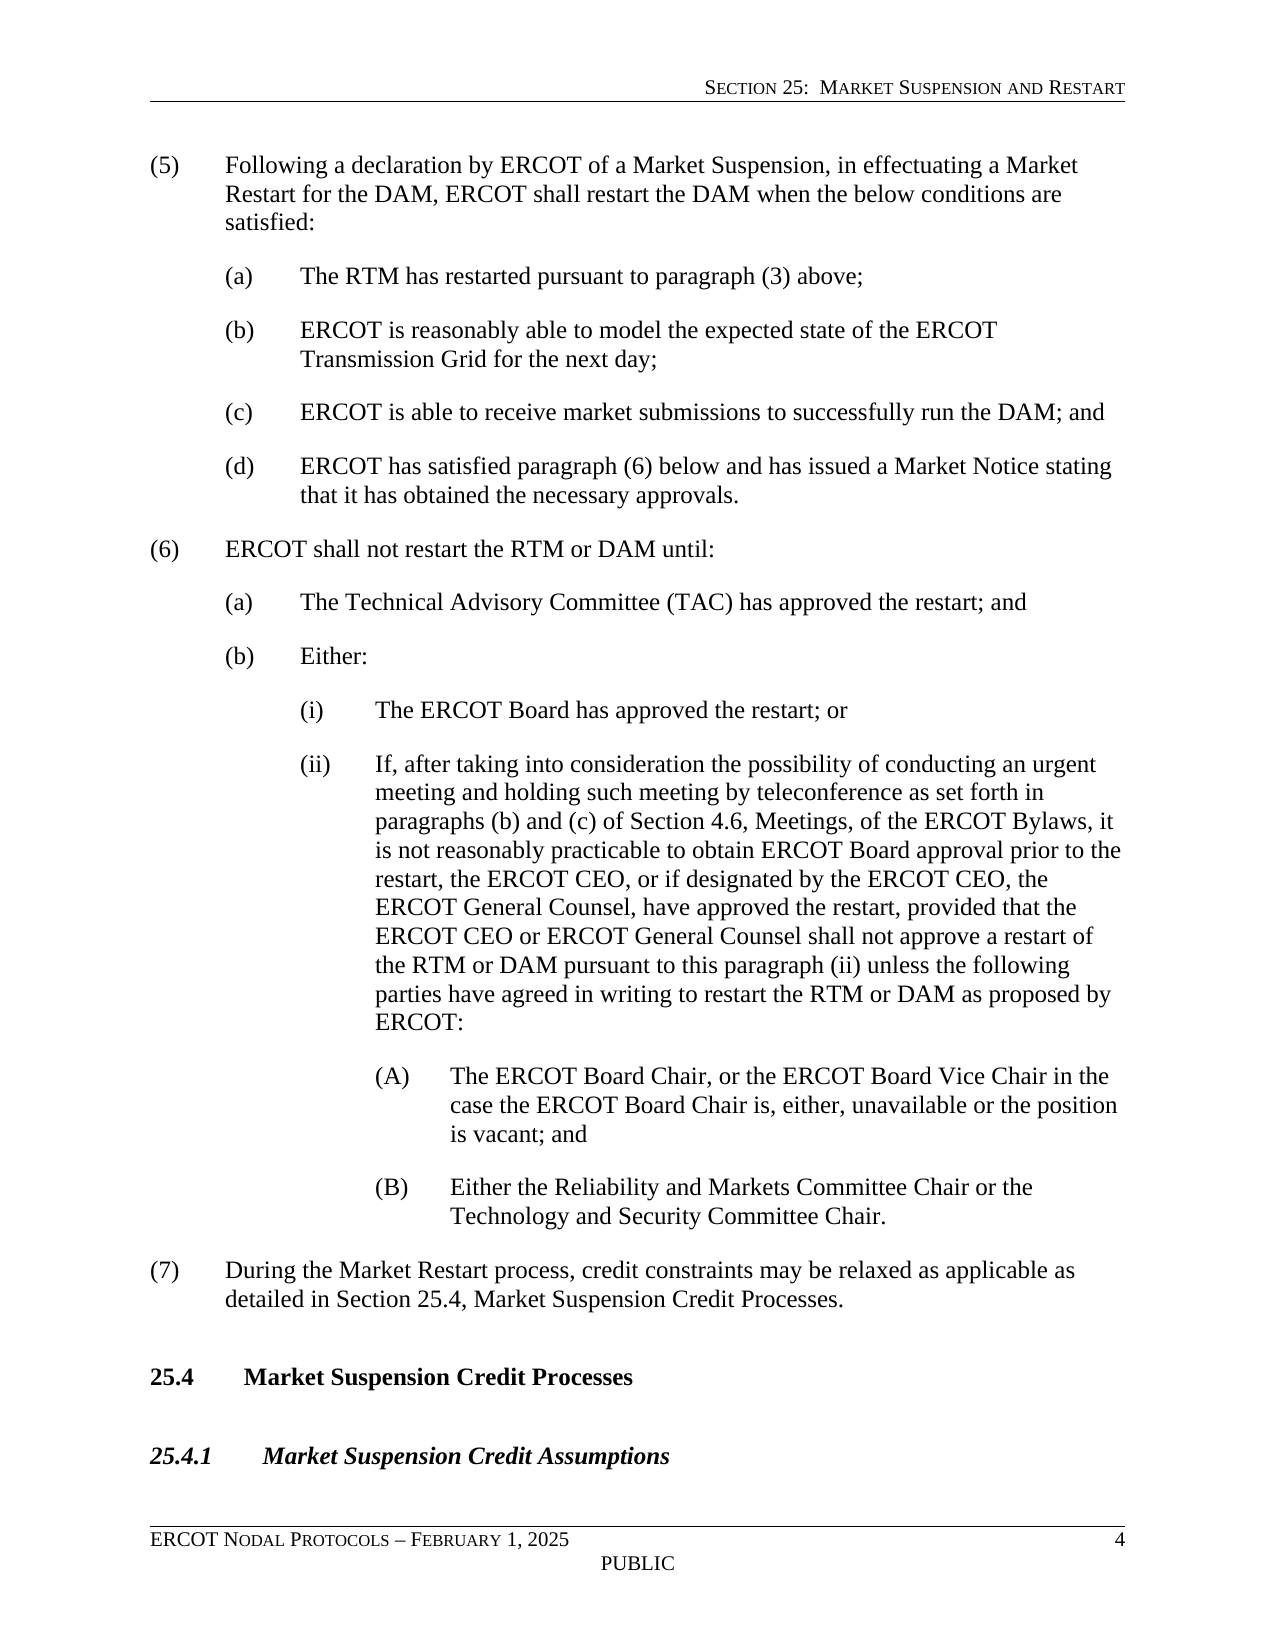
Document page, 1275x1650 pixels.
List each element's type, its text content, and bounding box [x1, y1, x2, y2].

text (5) Following a declaration by ERCOT of a Market Suspension, in effectuating a Market Restart for the DAM, ERCOT shall restart the DAM when the below conditions are satisfied: [150, 150, 1125, 236]
text (A) The ERCOT Board Chair, or the ERCOT Board Vice Chair in the case the ERCOT Board Chair is, either, unavailable or the position is vacant; and [375, 1061, 1125, 1147]
text (i) The ERCOT Board has approved the restart; or [300, 695, 1125, 724]
text 25.4 Market Suspension Credit Processes [150, 1362, 1125, 1391]
text (a) The RTM has restarted pursuant to paragraph (3) above; [225, 261, 1125, 290]
text (B) Either the Reliability and Markets Committee Chair or the Technology and Security Committee Chair. [375, 1172, 1125, 1230]
text (c) ERCOT is able to receive market submissions to successfully run the DAM; and [225, 397, 1125, 426]
text (6) ERCOT shall not restart the RTM or DAM until: [150, 534, 1125, 562]
text 25.4.1 Market Suspension Credit Assumptions [150, 1441, 1125, 1470]
text (b) ERCOT is reasonably able to model the expected state of the ERCOT Transmission Grid for the next day; [225, 315, 1125, 372]
text (7) During the Market Restart process, credit constraints may be relaxed as applicable as detailed in Section 25.4, Market Suspension Credit Processes. [150, 1255, 1125, 1312]
text (ii) If, after taking into consideration the possibility of conducting an urgent meeting and holding such meeting by teleconference as set forth in paragraphs (b) and (c) of Section 4.6, Meetings, of the ERCOT Bylaws, it is not reasonably practicable to obtain ERCOT Board approval prior to the restart, the ERCOT CEO, or if designated by the ERCOT CEO, the ERCOT General Counsel, have approved the restart, provided that the ERCOT CEO or ERCOT General Counsel shall not approve a restart of the RTM or DAM pursuant to this paragraph (ii) unless the following parties have agreed in writing to restart the RTM or DAM as proposed by ERCOT: [300, 749, 1125, 1036]
text (a) The Technical Advisory Committee (TAC) has approved the restart; and [225, 587, 1125, 616]
text (d) ERCOT has satisfied paragraph (6) below and has issued a Market Notice stating that it has obtained the necessary approvals. [225, 451, 1125, 509]
text (b) Either: [225, 641, 1125, 670]
